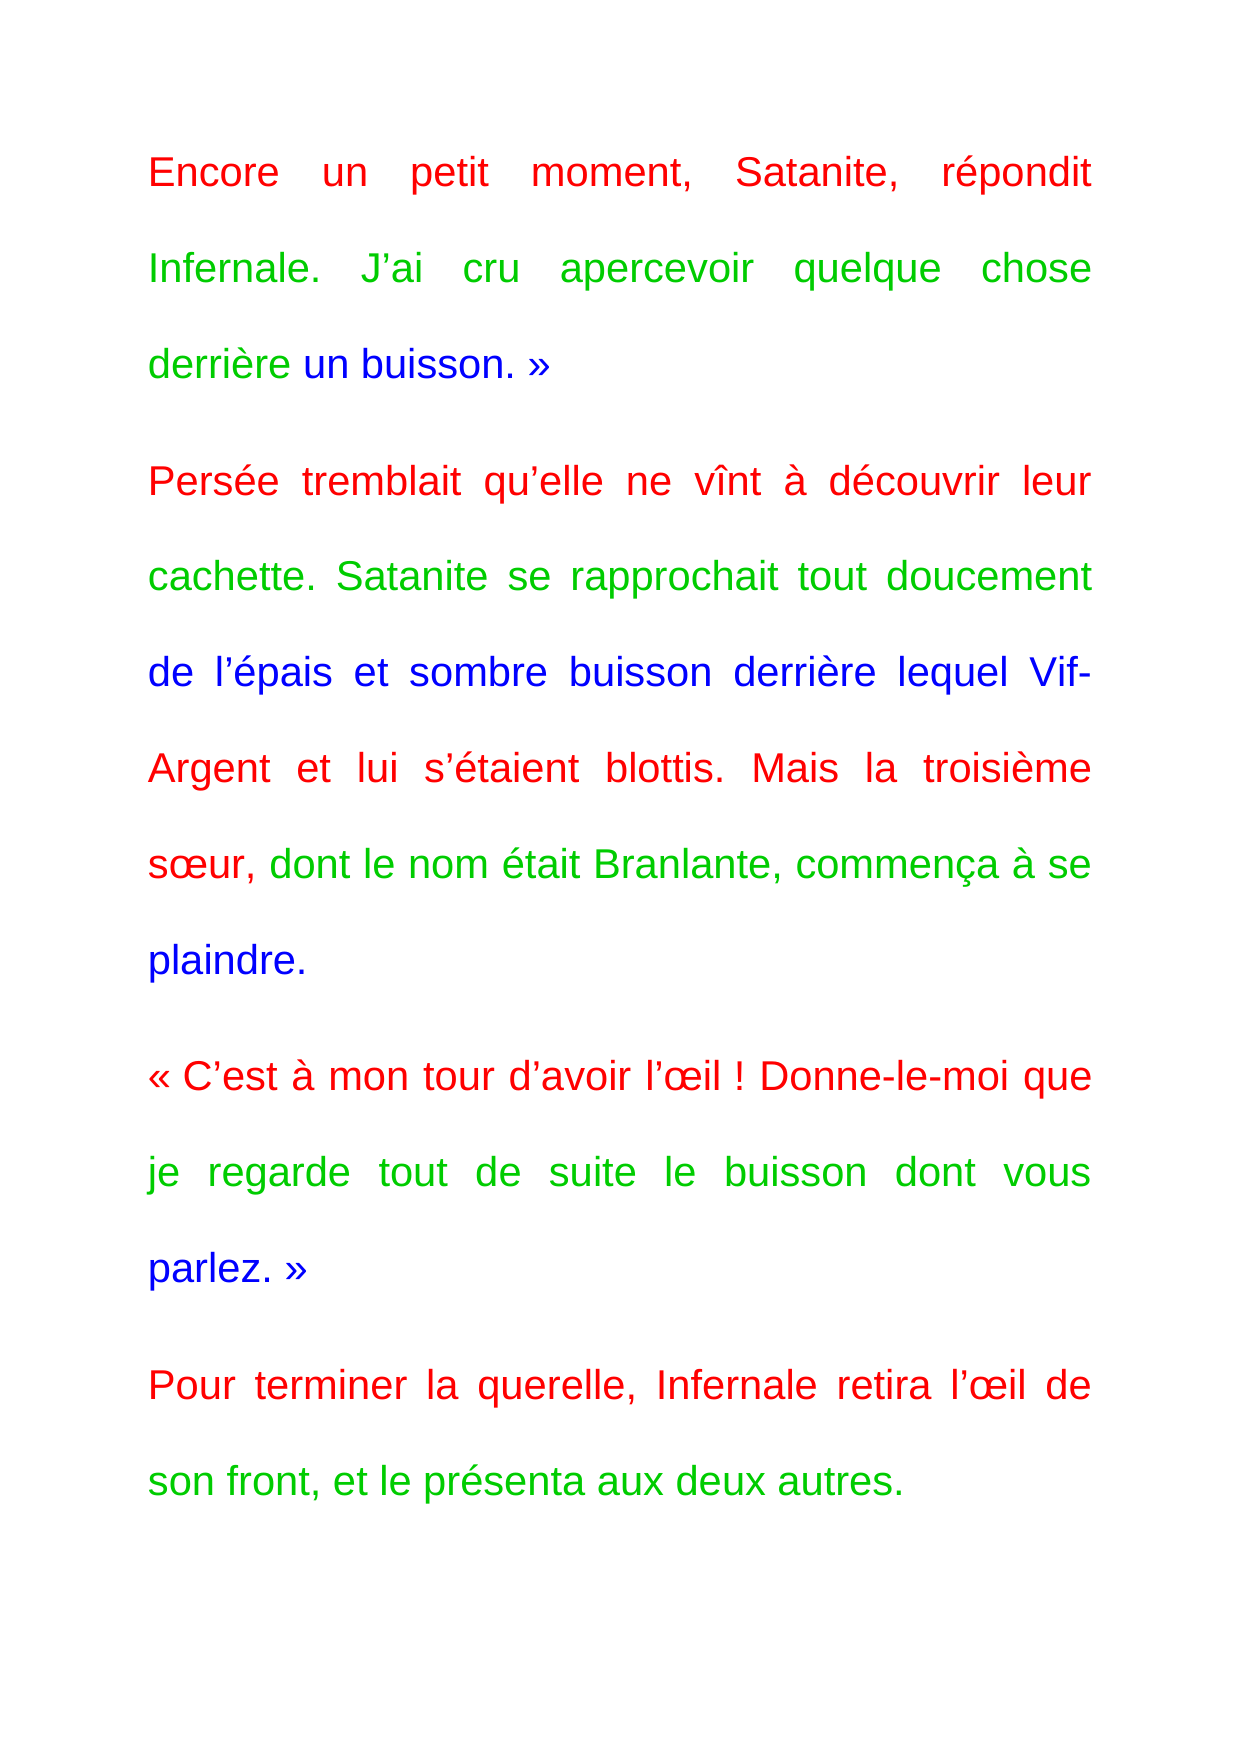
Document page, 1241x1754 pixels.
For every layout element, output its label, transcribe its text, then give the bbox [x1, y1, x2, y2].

text « C’est à mon tour d’avoir l’œil ! Donne-le-moi que je regarde tout de suite le buisson dont vous parlez. » [148, 1052, 1093, 1291]
text Pour terminer la querelle, Infernale retira l’œil de son front, et le présenta aux deux autres. [148, 1360, 1093, 1504]
text Persée tremblait qu’elle ne vînt à découvrir leur cachette. Satanite se rapprochait tout doucement de l’épais et sombre buisson derrière lequel Vif-Argent et lui s’étaient blottis. Mais la troisième sœur, dont le nom était Branlante, commença à se plaindre. [148, 456, 1093, 983]
text Encore un petit moment, Satanite, répondit Infernale. J’ai cru apercevoir quelque chose derrière un buisson. » [148, 148, 1093, 387]
